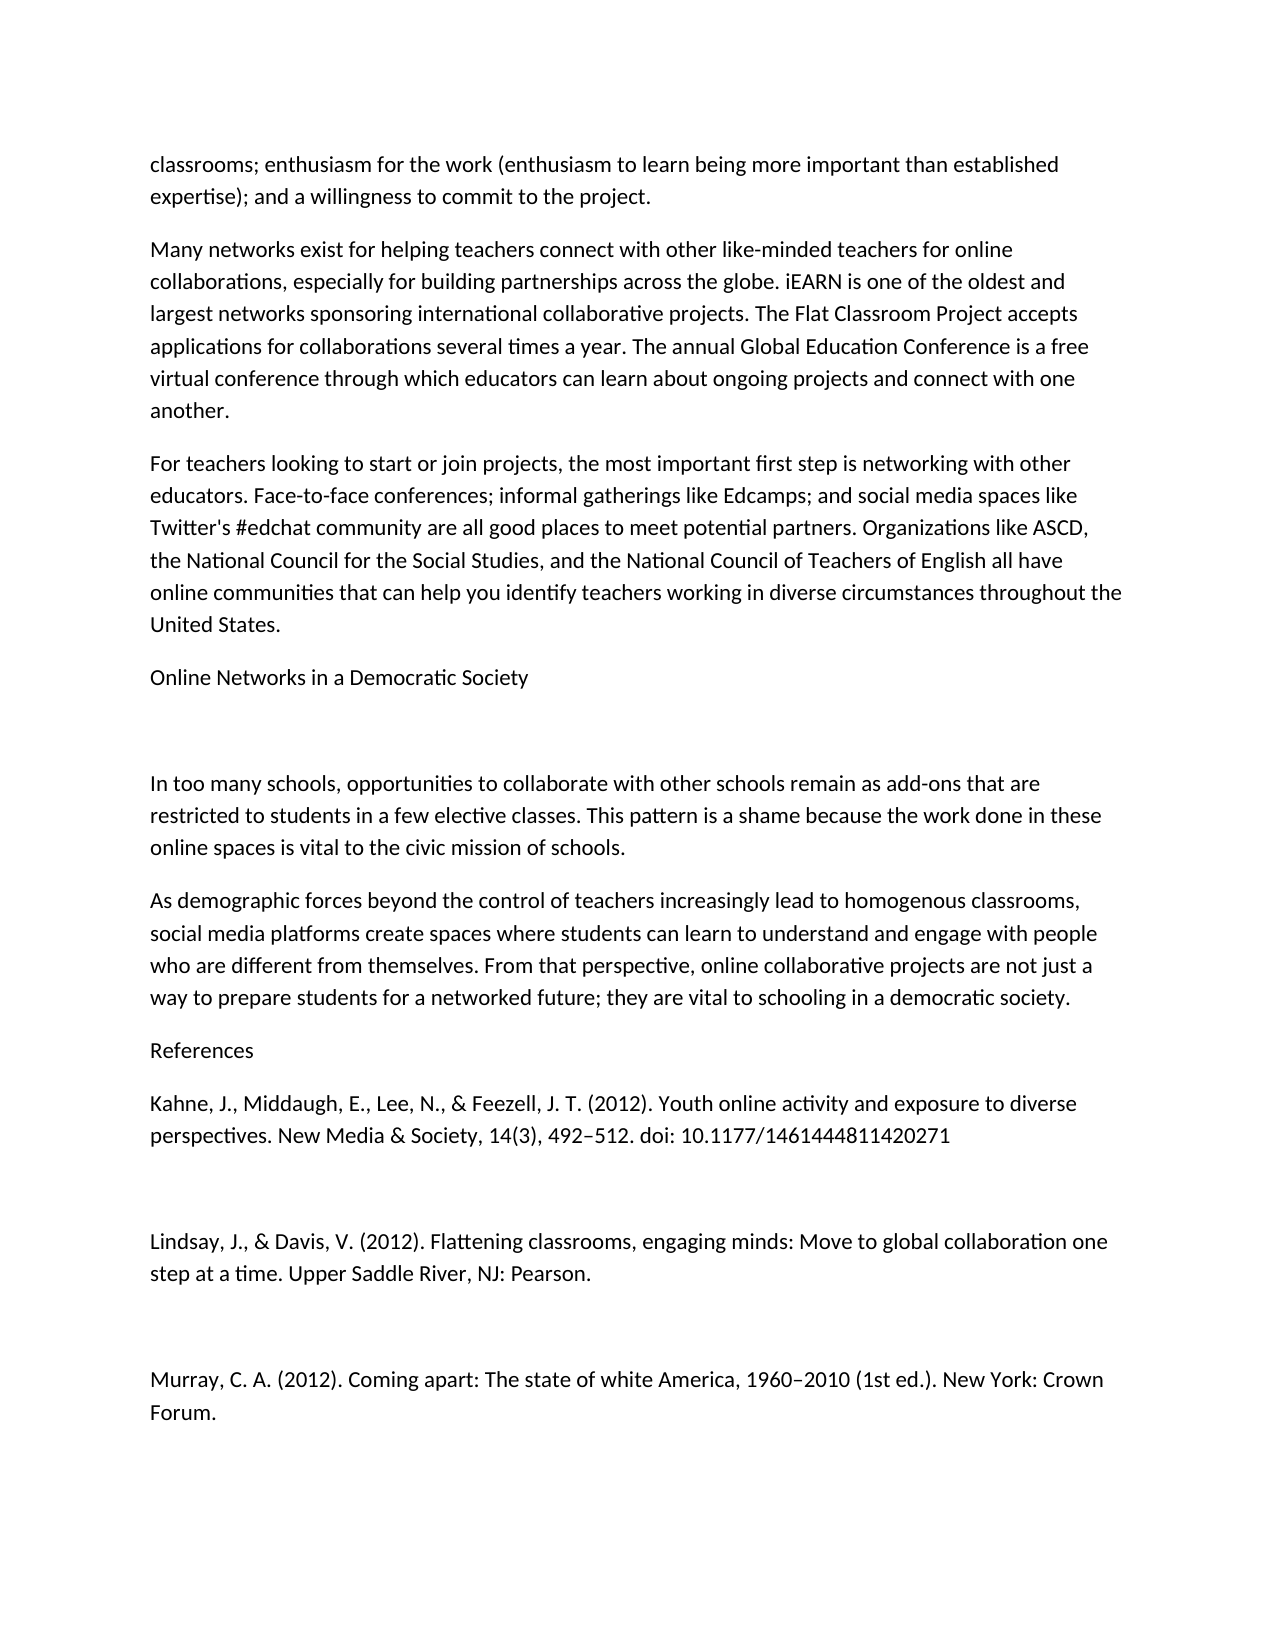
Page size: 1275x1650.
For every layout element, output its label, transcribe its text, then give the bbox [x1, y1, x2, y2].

text As demographic forces beyond the control of teachers increasingly lead to homogenous classrooms, social media platforms create spaces where students can learn to understand and engage with people who are different from themselves. From that perspective, online collaborative projects are not just a way to prepare students for a networked future; they are vital to schooling in a democratic society. [150, 887, 1125, 1011]
text Many networks exist for helping teachers connect with other like-minded teachers for online collaborations, especially for building partnerships across the globe. iEARN is one of the oldest and largest networks sponsoring international collaborative projects. The Flat Classroom Project accepts applications for collaborations several times a year. The annual Global Education Conference is a free virtual conference through which educators can learn about ongoing projects and connect with one another. [150, 235, 1125, 424]
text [150, 150, 1125, 210]
text Online Networks in a Democratic Society [150, 663, 1125, 691]
text For teachers looking to start or join projects, the most important first step is networking with other educators. Face-to-face conferences; informal gatherings like Edcamps; and social media spaces like Twitter's #edchat community are all good places to meet potential partners. Organizations like ASCD, the National Council for the Social Studies, and the National Council of Teachers of English all have online communities that can help you identify teachers working in diverse circumstances throughout the United States. [150, 449, 1125, 638]
text In too many schools, opportunities to collaborate with other schools remain as add-ons that are restricted to students in a few elective classes. This pattern is a shame because the work done in these online spaces is vital to the civic mission of schools. [150, 769, 1125, 862]
text Lindsay, J., & Davis, V. (2012). Flattening classrooms, engaging minds: Move to global collaboration one step at a time. Upper Saddle River, NJ: Pearson. [150, 1227, 1125, 1288]
text Kahne, J., Middaugh, E., Lee, N., & Feezell, J. T. (2012). Youth online activity and exposure to diverse perspectives. New Media & Society, 14(3), 492–512. doi: 10.1177/1461444811420271 [150, 1089, 1125, 1149]
text Murray, C. A. (2012). Coming apart: The state of white America, 1960–2010 (1st ed.). New York: Crown Forum. [150, 1366, 1125, 1426]
text References [150, 1036, 1125, 1064]
